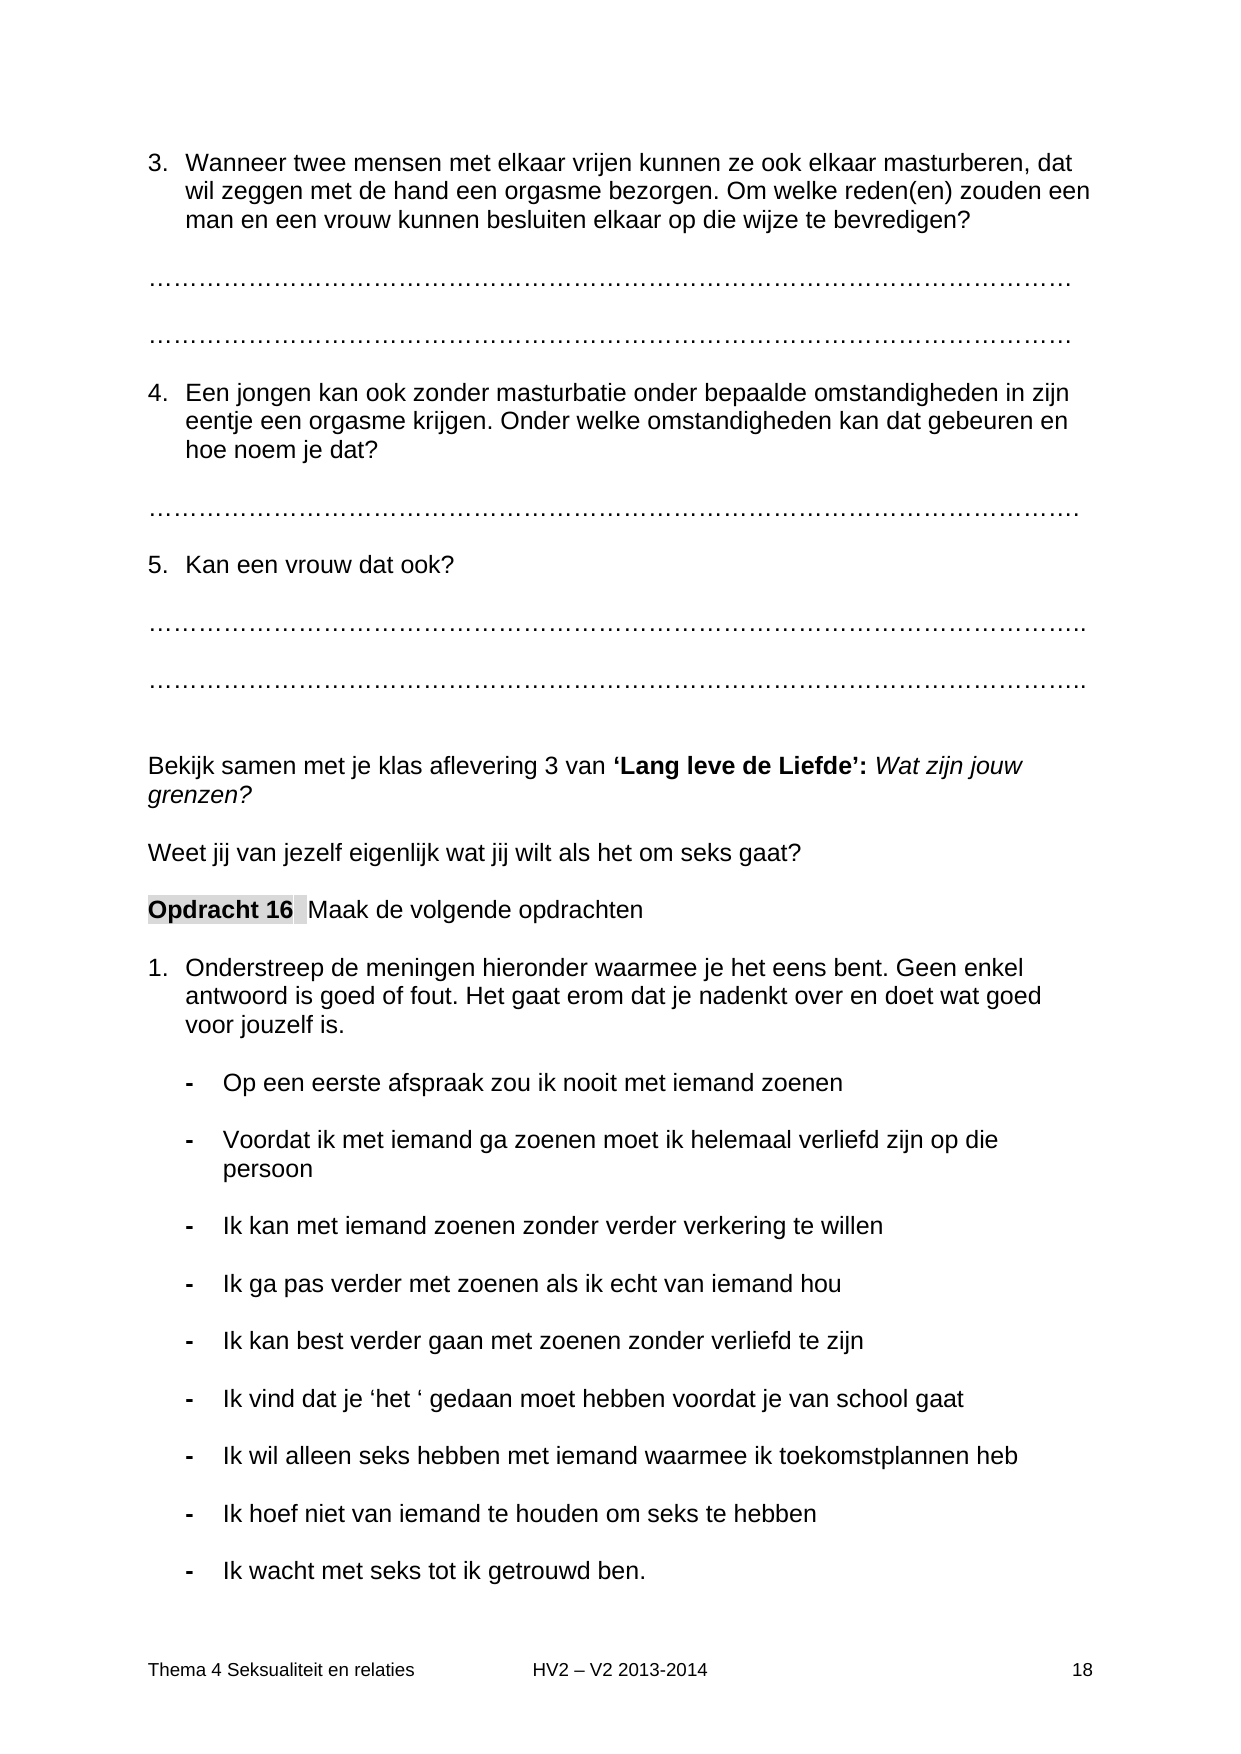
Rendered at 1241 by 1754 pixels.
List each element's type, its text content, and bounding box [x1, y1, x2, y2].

list Ik hoef niet van iemand te houden om seks te hebben [185, 1499, 1093, 1528]
list Wanneer twee mensen met elkaar vrijen kunnen ze ook elkaar masturberen, dat wil zeggen met de hand een orgasme bezorgen. Om welke reden(en) zouden een man en een vrouw kunnen besluiten elkaar op die wijze te bevredigen? [148, 148, 1093, 234]
list Ik kan met iemand zoenen zonder verder verkering te willen [185, 1211, 1093, 1240]
list Ik wil alleen seks hebben met iemand waarmee ik toekomstplannen heb [185, 1441, 1093, 1470]
text ………………………………………………………………………………………………… [148, 263, 1093, 291]
list Een jongen kan ook zonder masturbatie onder bepaalde omstandigheden in zijn eentje een orgasme krijgen. Onder welke omstandigheden kan dat gebeuren en hoe noem je dat? [148, 378, 1093, 464]
list Ik wacht met seks tot ik getrouwd ben. [185, 1556, 1093, 1585]
text Bekijk samen met je klas aflevering 3 van ‘Lang leve de Liefde’: Wat zijn jouw grenzen? [148, 751, 1093, 809]
list Ik ga pas verder met zoenen als ik echt van iemand hou [185, 1269, 1093, 1298]
text ………………………………………………………………………………………………….. [148, 608, 1093, 636]
list Kan een vrouw dat ook? [148, 550, 1093, 579]
list Op een eerste afspraak zou ik nooit met iemand zoenen [185, 1068, 1093, 1096]
list Onderstreep de meningen hieronder waarmee je het eens bent. Geen enkel antwoord is goed of fout. Het gaat erom dat je nadenkt over en doet wat goed voor jouzelf is. [148, 953, 1093, 1039]
text Weet jij van jezelf eigenlijk wat jij wilt als het om seks gaat? [148, 838, 1093, 866]
text …………………………………………………………………………………………………. [148, 493, 1093, 521]
text Opdracht 16 Maak de volgende opdrachten [307, 895, 1093, 924]
list Ik vind dat je ‘het ‘ gedaan moet hebben voordat je van school gaat [185, 1384, 1093, 1413]
text ………………………………………………………………………………………………….. [148, 665, 1093, 694]
list Ik kan best verder gaan met zoenen zonder verliefd te zijn [185, 1326, 1093, 1355]
text ………………………………………………………………………………………………… [148, 320, 1093, 349]
list Voordat ik met iemand ga zoenen moet ik helemaal verliefd zijn op die persoon [185, 1125, 1093, 1183]
